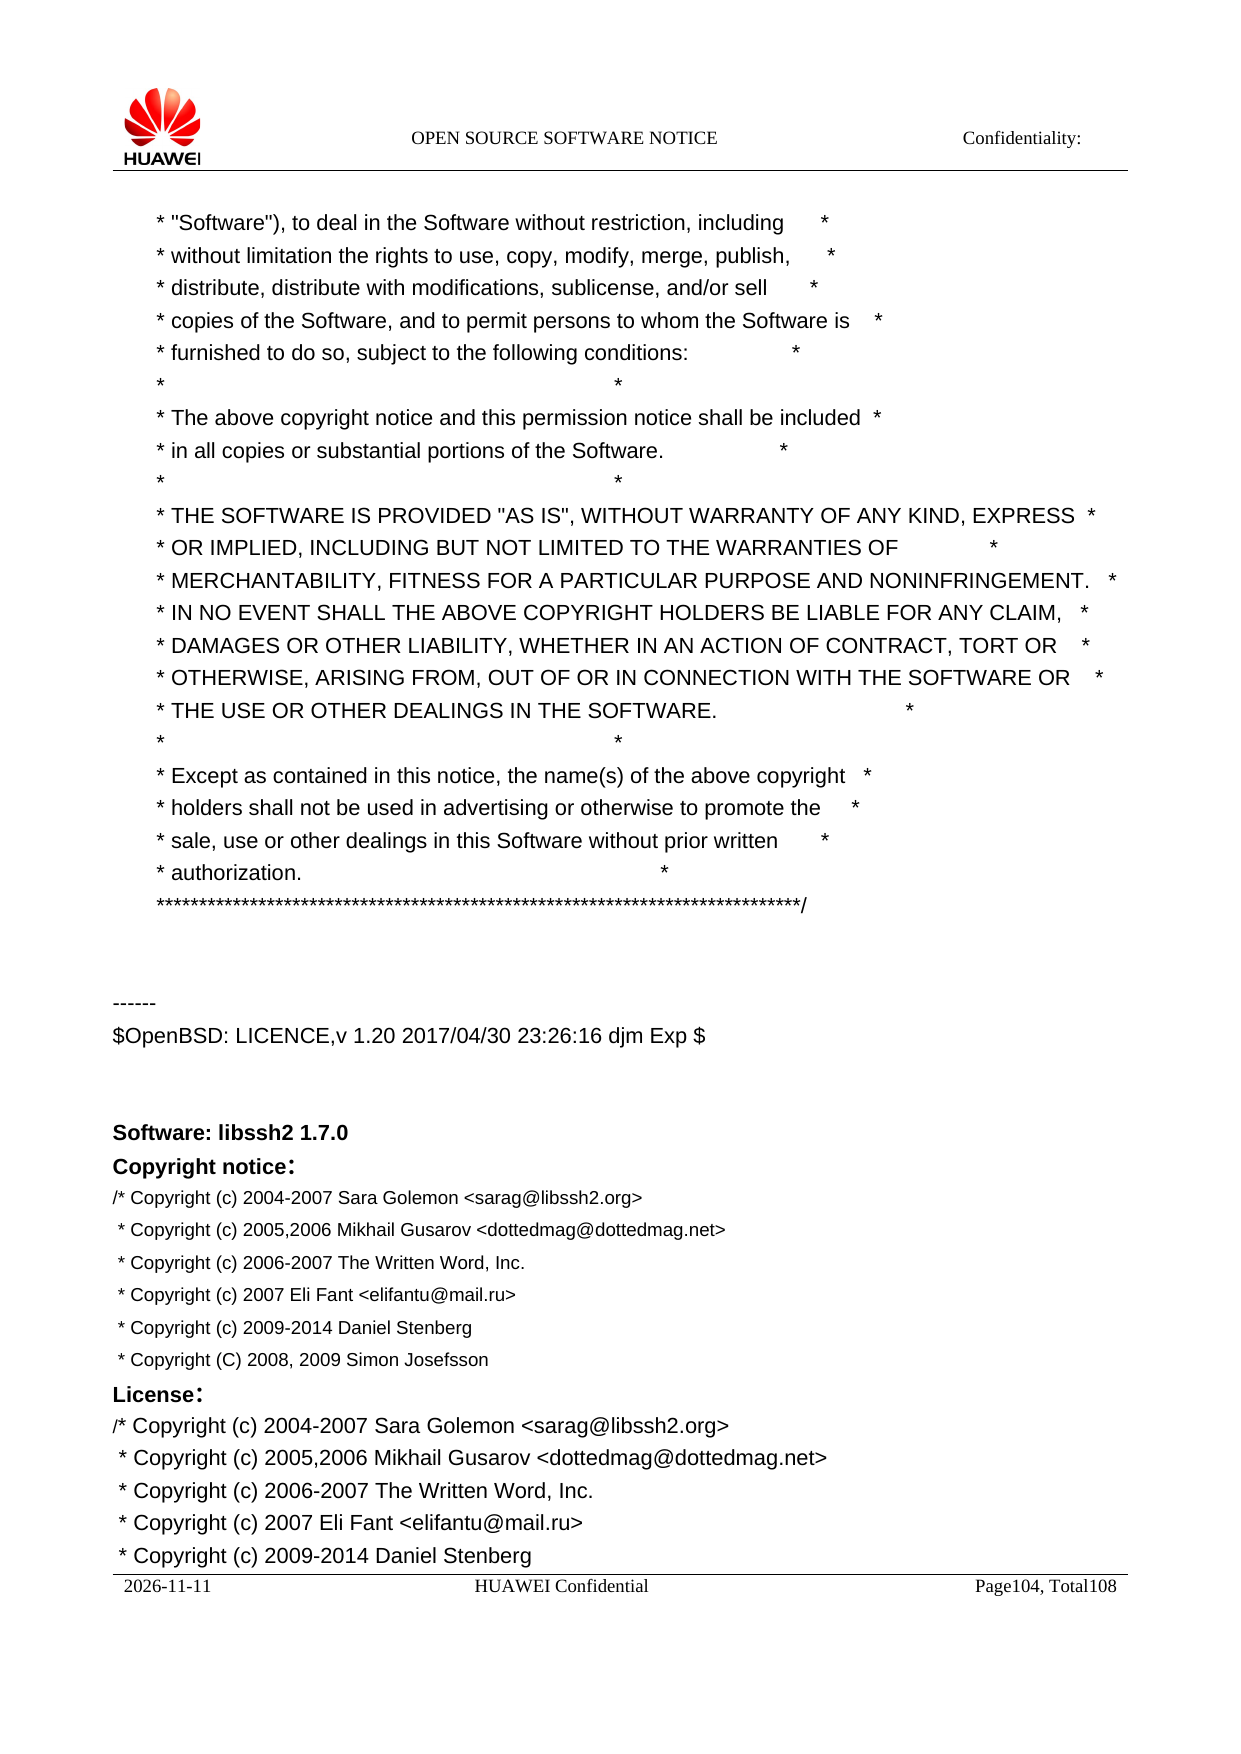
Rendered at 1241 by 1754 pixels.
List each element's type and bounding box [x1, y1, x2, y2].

picture [124, 88, 201, 165]
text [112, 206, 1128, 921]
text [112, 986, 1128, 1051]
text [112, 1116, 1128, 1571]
